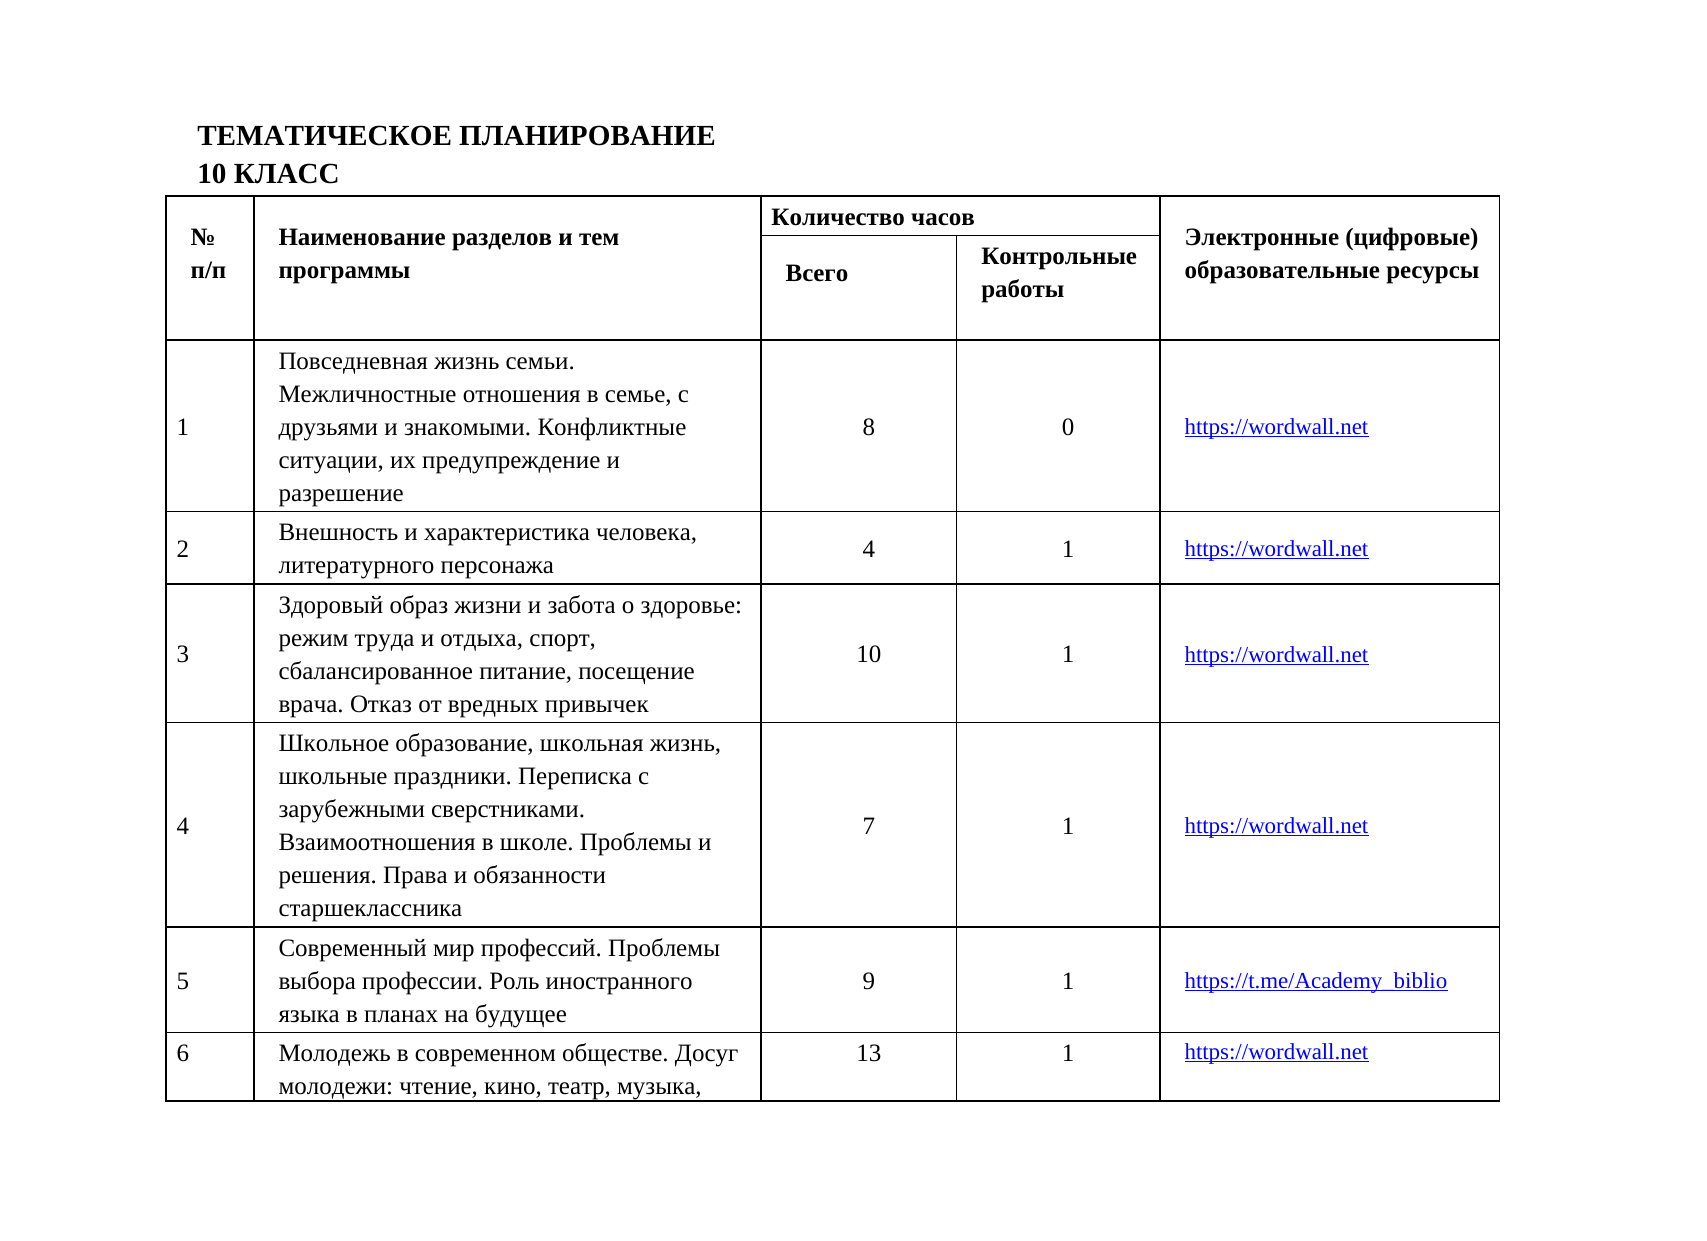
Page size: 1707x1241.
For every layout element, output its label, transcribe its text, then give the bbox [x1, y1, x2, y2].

table_header Наименование разделов и тем программы [255, 197, 760, 339]
table_cell https://wordwall.net [1161, 341, 1499, 511]
table_cell 5 [167, 928, 253, 1031]
table_cell 4 [762, 512, 956, 583]
table_cell Повседневная жизнь семьи. Межличностные отношения в семье, с друзьями и знакомыми. Конфликтные ситуации, их предупреждение и разрешение [255, 341, 760, 511]
table_cell https://wordwall.net [1161, 512, 1499, 583]
table_cell 6 [167, 1033, 253, 1100]
table_cell https://wordwall.net [1161, 585, 1499, 722]
table_cell 3 [167, 585, 253, 722]
table_cell Внешность и характеристика человека, литературного персонажа [255, 512, 760, 583]
table_cell 8 [762, 341, 956, 511]
table_cell 13 [762, 1033, 956, 1100]
table_cell 1 [957, 512, 1159, 583]
table_cell 2 [167, 512, 253, 583]
table_cell 1 [167, 341, 253, 511]
text 10 КЛАСС [190, 157, 1618, 190]
table_header Количество часов [762, 197, 1159, 234]
table_header Электронные (цифровые) образовательные ресурсы [1161, 197, 1499, 339]
table_cell 1 [957, 928, 1159, 1031]
table_cell Здоровый образ жизни и забота о здоровье: режим труда и отдыха, спорт, сбалансированное питание, посещение врача. Отказ от вредных привычек [255, 585, 760, 722]
table_cell 7 [762, 723, 956, 926]
table_cell Контрольные работы [957, 236, 1159, 339]
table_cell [255, 1033, 760, 1100]
table_cell 10 [762, 585, 956, 722]
table_cell Современный мир профессий. Проблемы выбора профессии. Роль иностранного языка в планах на будущее [255, 928, 760, 1031]
table_cell 0 [957, 341, 1159, 511]
table_cell https://t.me/Academy_biblio [1161, 928, 1499, 1031]
table_cell 9 [762, 928, 956, 1031]
table_cell 4 [167, 723, 253, 926]
table_cell Школьное образование, школьная жизнь, школьные праздники. Переписка с зарубежными сверстниками. Взаимоотношения в школе. Проблемы и решения. Права и обязанности старшеклассника [255, 723, 760, 926]
text ТЕМАТИЧЕСКОЕ ПЛАНИРОВАНИЕ [190, 118, 1618, 152]
table_cell 1 [957, 723, 1159, 926]
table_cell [1161, 1033, 1499, 1100]
table_cell Всего [762, 236, 956, 339]
table_cell 1 [957, 585, 1159, 722]
table_cell https://wordwall.net [1161, 723, 1499, 926]
table_cell 1 [957, 1033, 1159, 1100]
table_header № п/п [167, 197, 253, 339]
